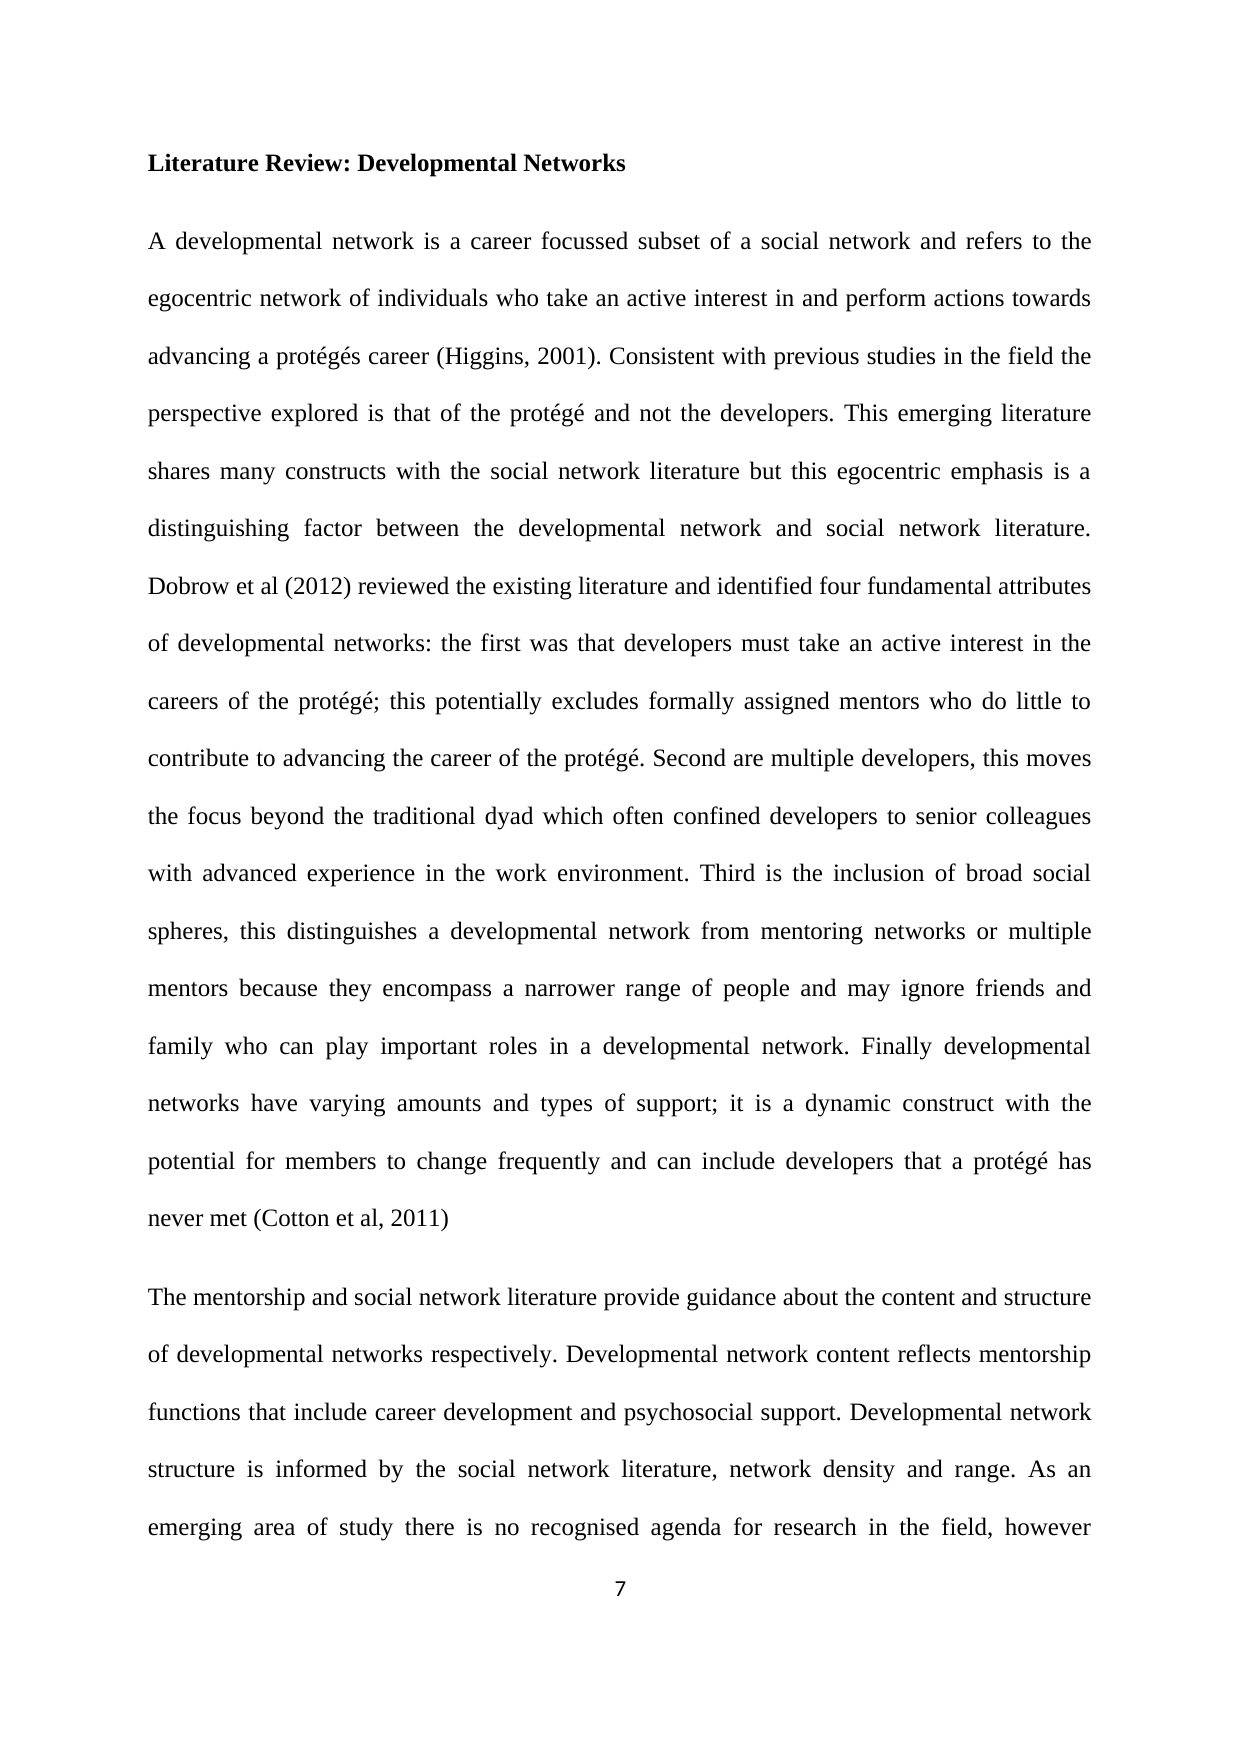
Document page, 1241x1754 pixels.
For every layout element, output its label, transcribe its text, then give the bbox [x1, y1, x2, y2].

text A developmental network is a career focussed subset of a social network and refers to the egocentric network of individuals who take an active interest in and perform actions towards advancing a protégés career (Higgins, 2001). Consistent with previous studies in the field the perspective explored is that of the protégé and not the developers. This emerging literature shares many constructs with the social network literature but this egocentric emphasis is a distinguishing factor between the developmental network and social network literature. Dobrow et al (2012) reviewed the existing literature and identified four fundamental attributes of developmental networks: the first was that developers must take an active interest in the careers of the protégé; this potentially excludes formally assigned mentors who do little to contribute to advancing the career of the protégé. Second are multiple developers, this moves the focus beyond the traditional dyad which often confined developers to senior colleagues with advanced experience in the work environment. Third is the inclusion of broad social spheres, this distinguishes a developmental network from mentoring networks or multiple mentors because they encompass a narrower range of people and may ignore friends and family who can play important roles in a developmental network. Finally developmental networks have varying amounts and types of support; it is a dynamic construct with the potential for members to change frequently and can include developers that a protégé has never met (Cotton et al, 2011) [148, 226, 1092, 1232]
text Literature Review: Developmental Networks [148, 148, 1092, 176]
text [148, 1282, 1092, 1541]
